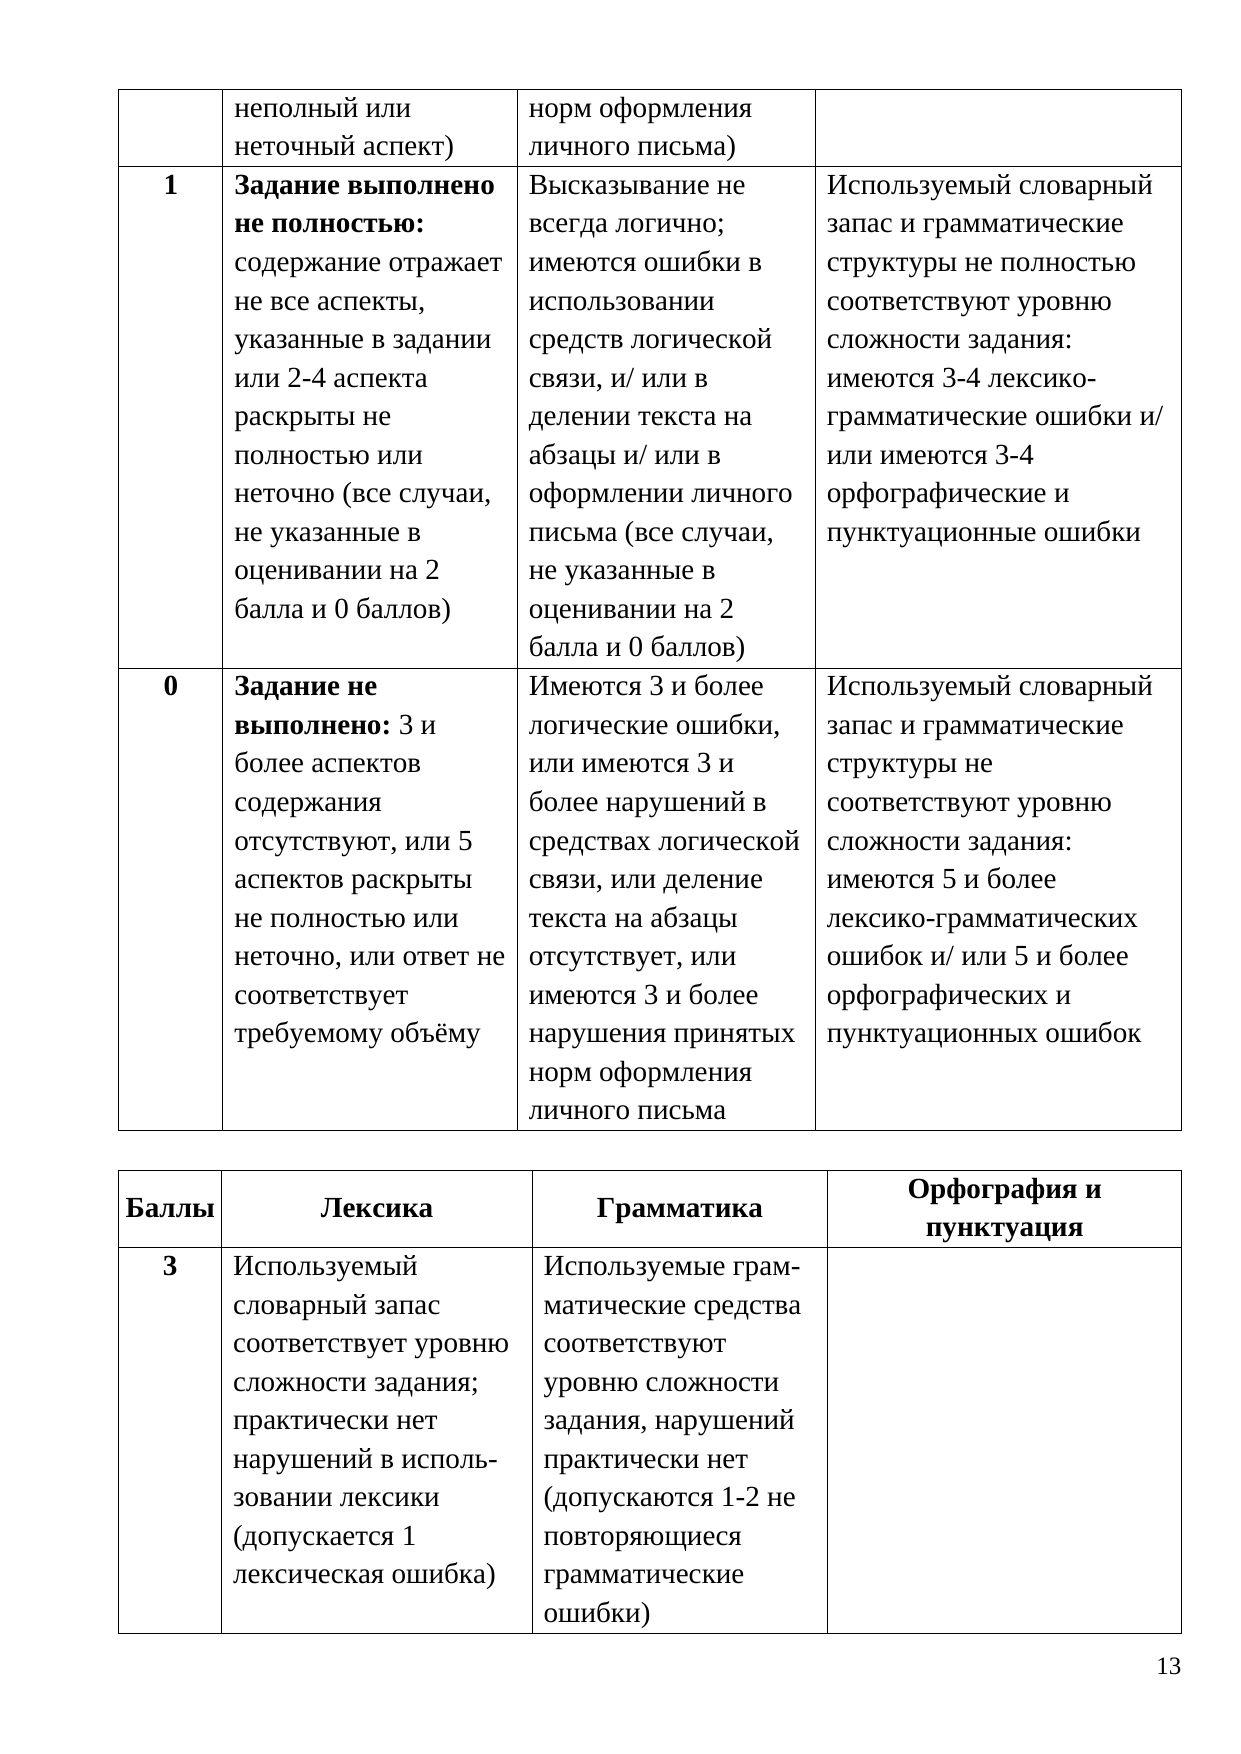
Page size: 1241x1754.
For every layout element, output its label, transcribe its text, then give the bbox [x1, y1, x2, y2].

table_cell 1 [119, 167, 222, 667]
table_cell 2 [119, 90, 222, 166]
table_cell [223, 90, 517, 166]
table_header Баллы [119, 1171, 221, 1247]
table_cell Используемый словарный запас и грамматические структуры не соответствуют уровню сложности задания: имеются 5 и более лексико-грамматических ошибок и/ или 5 и более орфографических и пунктуационных ошибок [816, 669, 1181, 1130]
table_cell 3 [119, 1248, 221, 1633]
table_cell Высказывание не всегда логично; имеются ошибки в использовании средств логической связи, и/ или в делении текста на абзацы и/ или в оформлении личного письма (все случаи, не указанные в оценивании на 2 балла и 0 баллов) [518, 167, 815, 667]
table_cell Задание не выполнено: 3 и более аспектов содержания отсутствуют, или 5 аспектов раскрыты не полностью или неточно, или ответ не соответствует требуемому объёму [223, 669, 517, 1130]
table_header Орфография и пунктуация [828, 1171, 1181, 1247]
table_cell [518, 90, 815, 166]
table_cell Задание выполнено не полностью: содержание отражает не все аспекты, указанные в задании или 2-4 аспекта раскрыты не полностью или неточно (все случаи, не указанные в оценивании на 2 балла и 0 баллов) [223, 167, 517, 667]
table_cell [828, 1248, 1181, 1633]
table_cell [816, 90, 1181, 166]
table_header Грамматика [533, 1171, 827, 1247]
table_cell 0 [119, 669, 222, 1130]
table_cell Используемый словарный запас и грамматические структуры не полностью соответствуют уровню сложности задания: имеются 3-4 лексико-грамматические ошибки и/ или имеются 3-4 орфографические и пунктуационные ошибки [816, 167, 1181, 667]
table_cell Имеются 3 и более логические ошибки, или имеются 3 и более нарушений в средствах логической связи, или деление текста на абзацы отсутствует, или имеются 3 и более нарушения принятых норм оформления личного письма [518, 669, 815, 1130]
table_cell Используемый словарный запас соответствует уровню сложности задания; практически нет нарушений в использовании лексики (допускается 1 лексическая ошибка) [222, 1248, 532, 1633]
table_cell Используемые грамматические средства соответствуют уровню сложности задания, нарушений практически нет (допускаются 1-2 не повторяющиеся грамматические ошибки) [533, 1248, 827, 1633]
table_header Лексика [222, 1171, 532, 1247]
